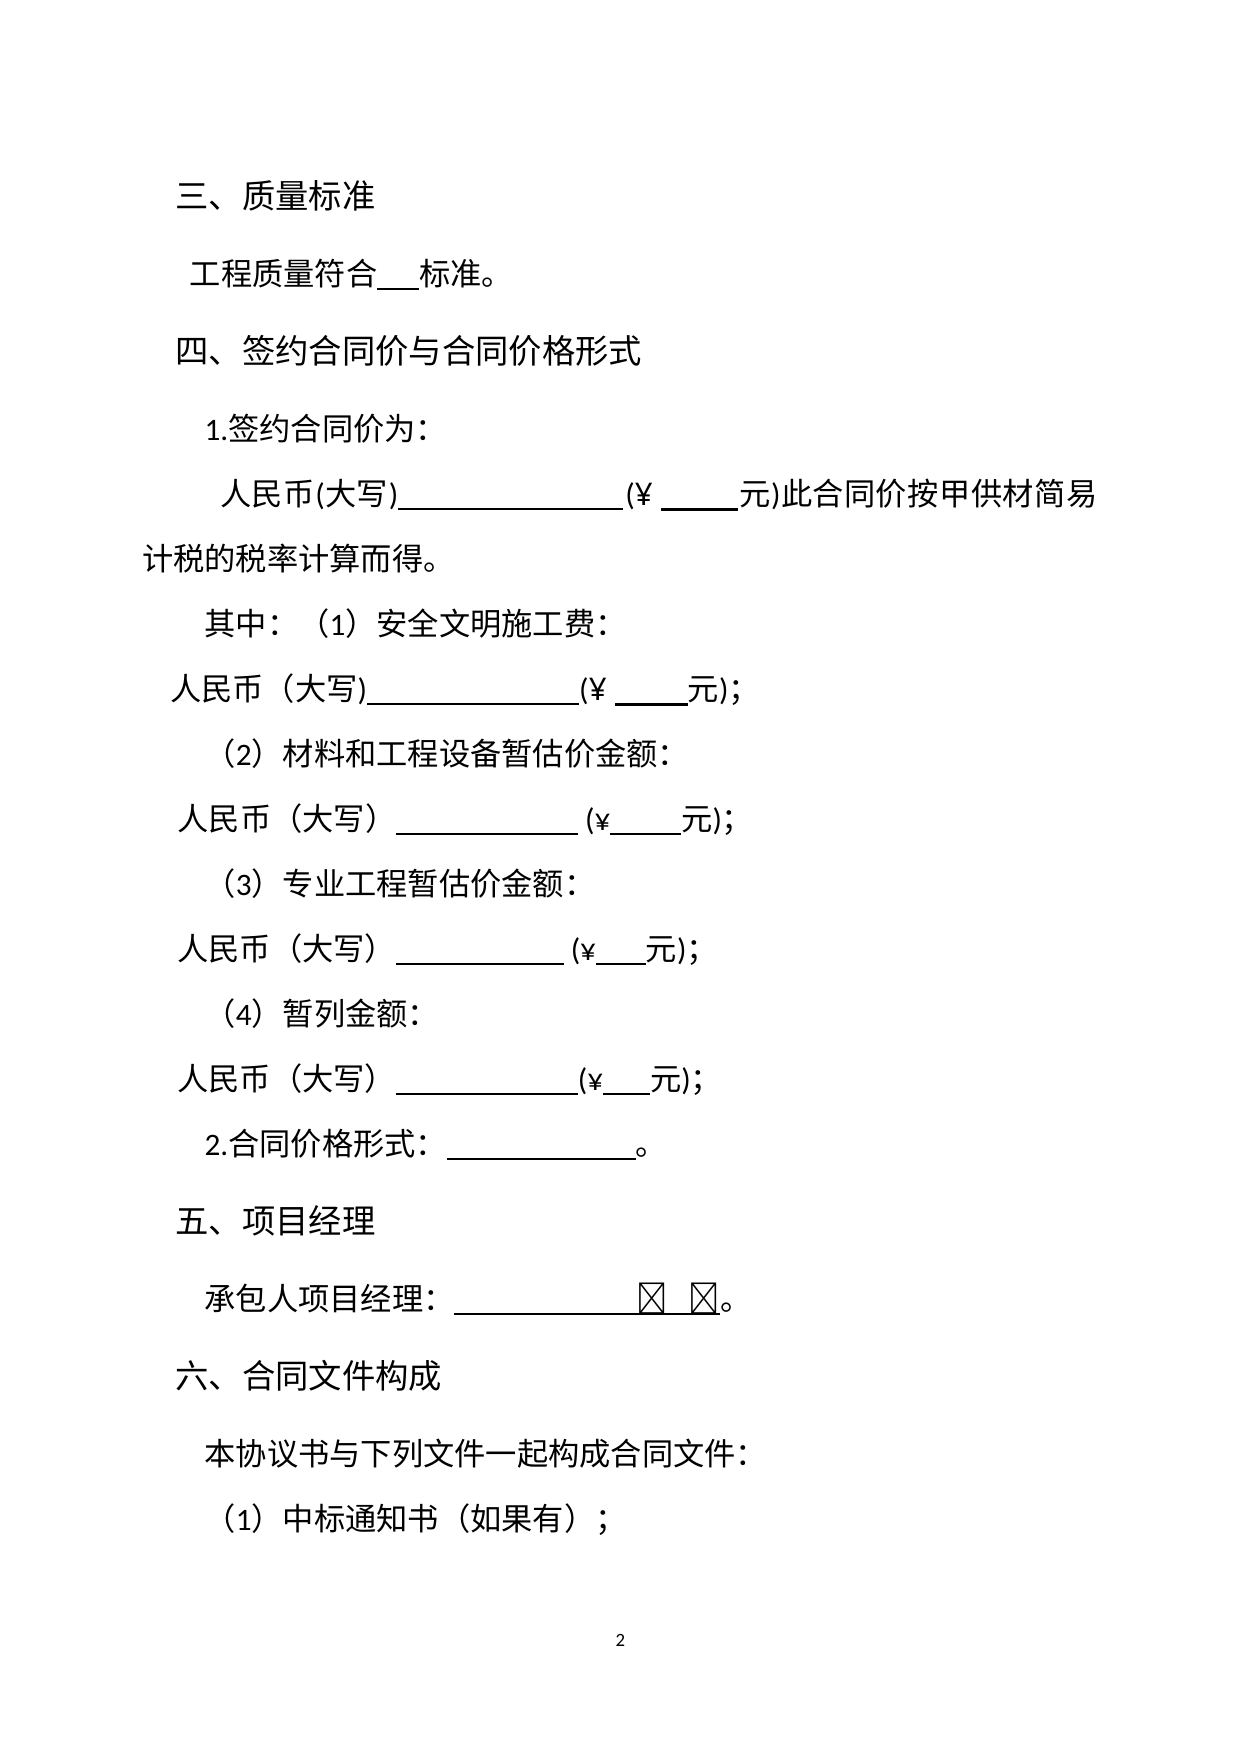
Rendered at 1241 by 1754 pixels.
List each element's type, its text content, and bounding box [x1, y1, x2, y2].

text 人民币（大写） (¥ 元)； [142, 784, 1098, 849]
subtitle 三、质量标准 [142, 162, 1098, 227]
text （2）材料和工程设备暂估价金额： [142, 719, 1098, 784]
text 2.合同价格形式： 。 [142, 1109, 1098, 1174]
text （1）中标通知书（如果有）； [142, 1484, 1098, 1549]
subtitle 四、签约合同价与合同价格形式 [142, 317, 1098, 382]
text 其中：（1）安全文明施工费： [142, 589, 1098, 654]
text 承包人项目经理：  。 [142, 1264, 1098, 1329]
subtitle 六、合同文件构成 [142, 1342, 1098, 1407]
text 本协议书与下列文件一起构成合同文件： [142, 1419, 1098, 1484]
text 人民币（大写) (¥ 元)； [142, 654, 1098, 719]
text 人民币（大写） (¥ 元)； [142, 1044, 1098, 1109]
text 工程质量符合 标准。 [142, 239, 1098, 304]
subtitle 五、项目经理 [142, 1187, 1098, 1252]
text 人民币（大写） (¥ 元)； [142, 914, 1098, 979]
text （4）暂列金额： [142, 979, 1098, 1044]
text 1.签约合同价为： [142, 394, 1098, 459]
text 人民币(大写) (¥ 元)此合同价按甲供材简易计税的税率计算而得。 [142, 459, 1098, 589]
text （3）专业工程暂估价金额： [142, 849, 1098, 914]
